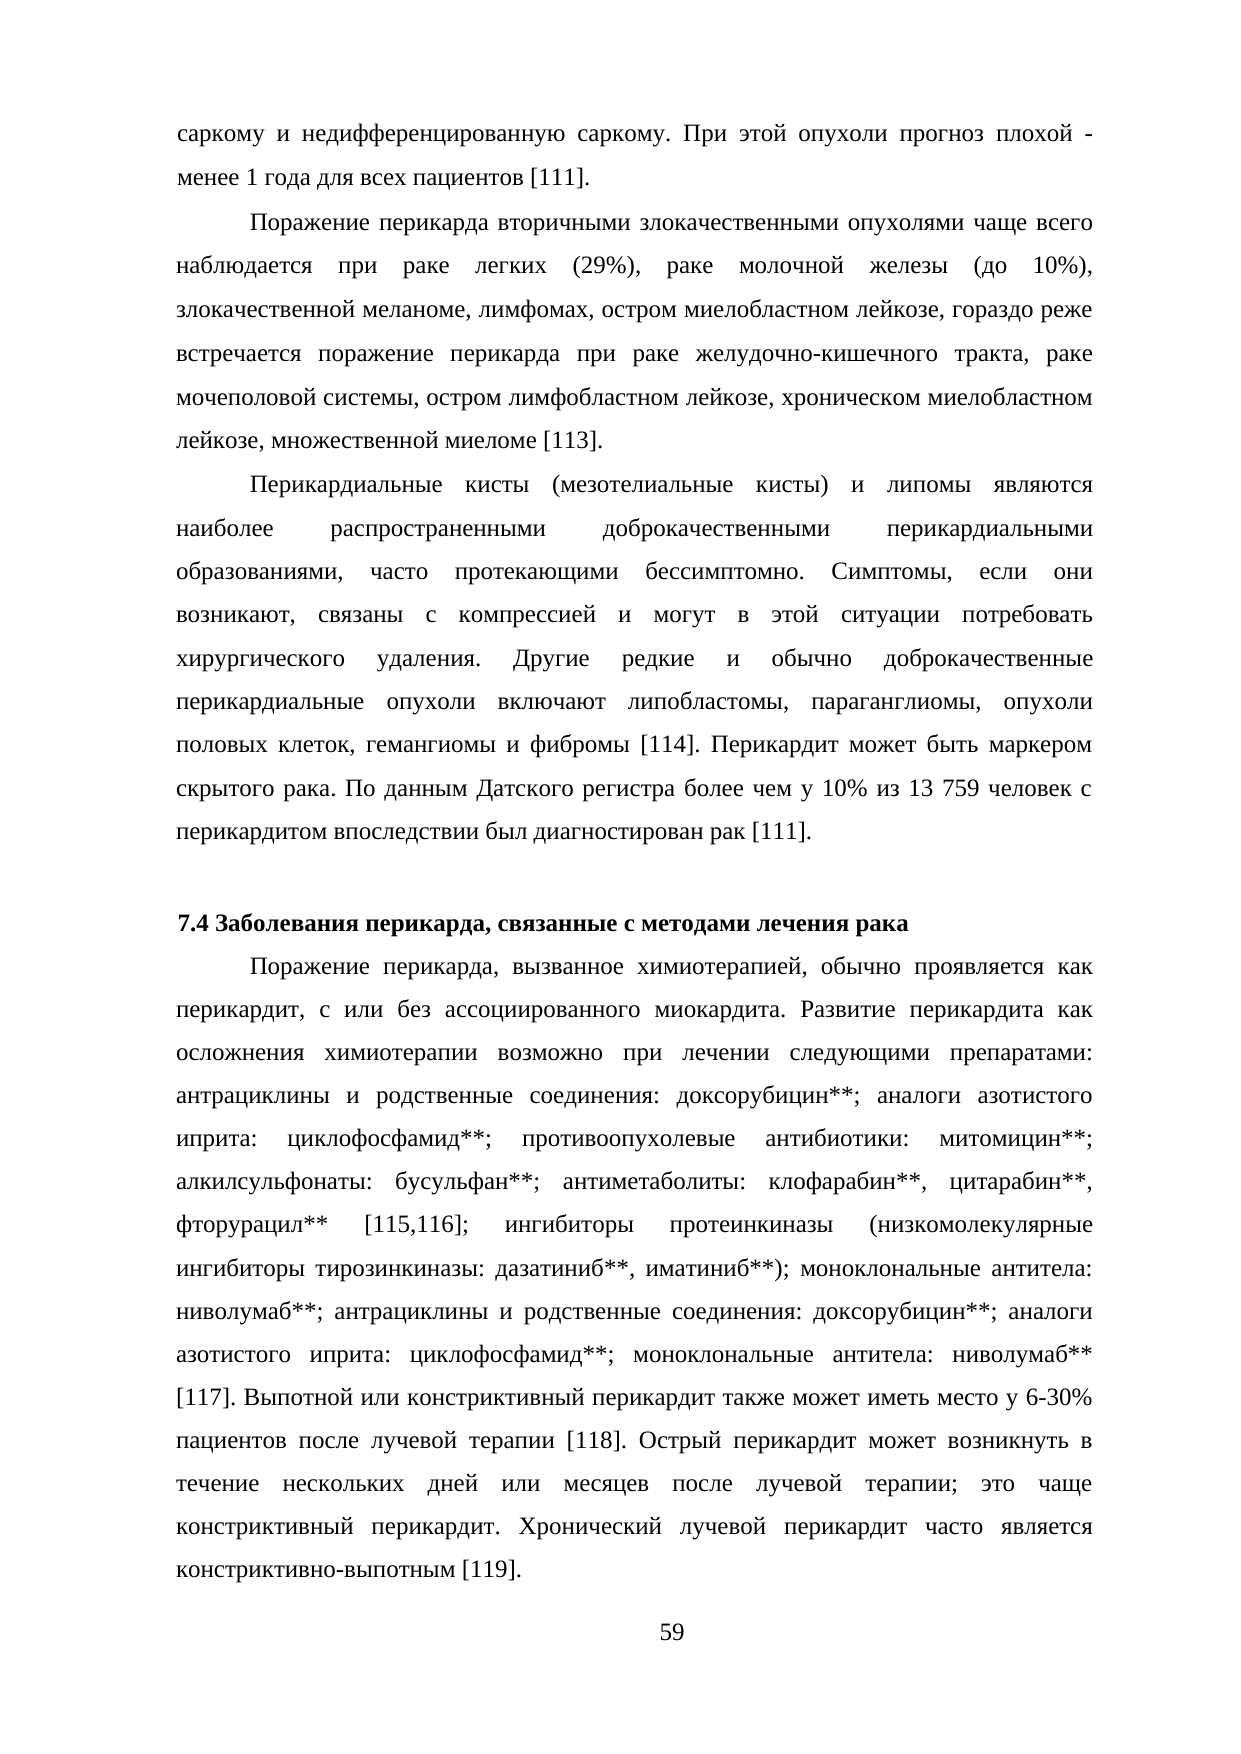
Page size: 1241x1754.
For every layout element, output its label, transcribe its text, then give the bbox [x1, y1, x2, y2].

text Поражение перикарда, вызванное химиотерапией, обычно проявляется как перикардит, с или без ассоциированного миокардита. Развитие перикардита как осложнения химиотерапии возможно при лечении следующими препаратами: антрациклины и родственные соединения: доксорубицин**; аналоги азотистого иприта: циклофосфамид**; противоопухолевые антибиотики: митомицин**; алкилсульфонаты: бусульфан**; антиметаболиты: клофарабин**, цитарабин**, фторурацил** [115,116]; ингибиторы протеинкиназы (низкомолекулярные ингибиторы тирозинкиназы: дазатиниб**, иматиниб**); моноклональные антитела: ниволумаб**; антрациклины и родственные соединения: доксорубицин**; аналоги азотистого иприта: циклофосфамид**; моноклональные антитела: ниволумаб** [117]. Выпотной или констриктивный перикардит также может иметь место у 6-30% пациентов после лучевой терапии [118]. Острый перикардит может возникнуть в течение нескольких дней или месяцев после лучевой терапии; это чаще констриктивный перикардит. Хронический лучевой перикардит часто является констриктивно-выпотным [119]. [176, 951, 1093, 1583]
text Поражение перикарда вторичными злокачественными опухолями чаще всего наблюдается при раке легких (29%), раке молочной железы (до 10%), злокачественной меланоме, лимфомах, остром миелобластном лейкозе, гораздо реже встречается поражение перикарда при раке желудочно-кишечного тракта, раке мочеполовой системы, остром лимфобластном лейкозе, хроническом миелобластном лейкозе, множественной миеломе [113]. [176, 207, 1093, 454]
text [176, 118, 1093, 191]
subtitle 7.4 Заболевания перикарда, связанные с методами лечения рака [177, 908, 1094, 936]
text Перикардиальные кисты (мезотелиальные кисты) и липомы являются наиболее распространенными доброкачественными перикардиальными образованиями, часто протекающими бессимптомно. Симптомы, если они возникают, связаны с компрессией и могут в этой ситуации потребовать хирургического удаления. Другие редкие и обычно доброкачественные перикардиальные опухоли включают липобластомы, параганглиомы, опухоли половых клеток, гемангиомы и фибромы [114]. Перикардит может быть маркером скрытого рака. По данным Датского регистра более чем у 10% из 13 759 человек с перикардитом впоследствии был диагностирован рак [111]. [176, 469, 1093, 845]
